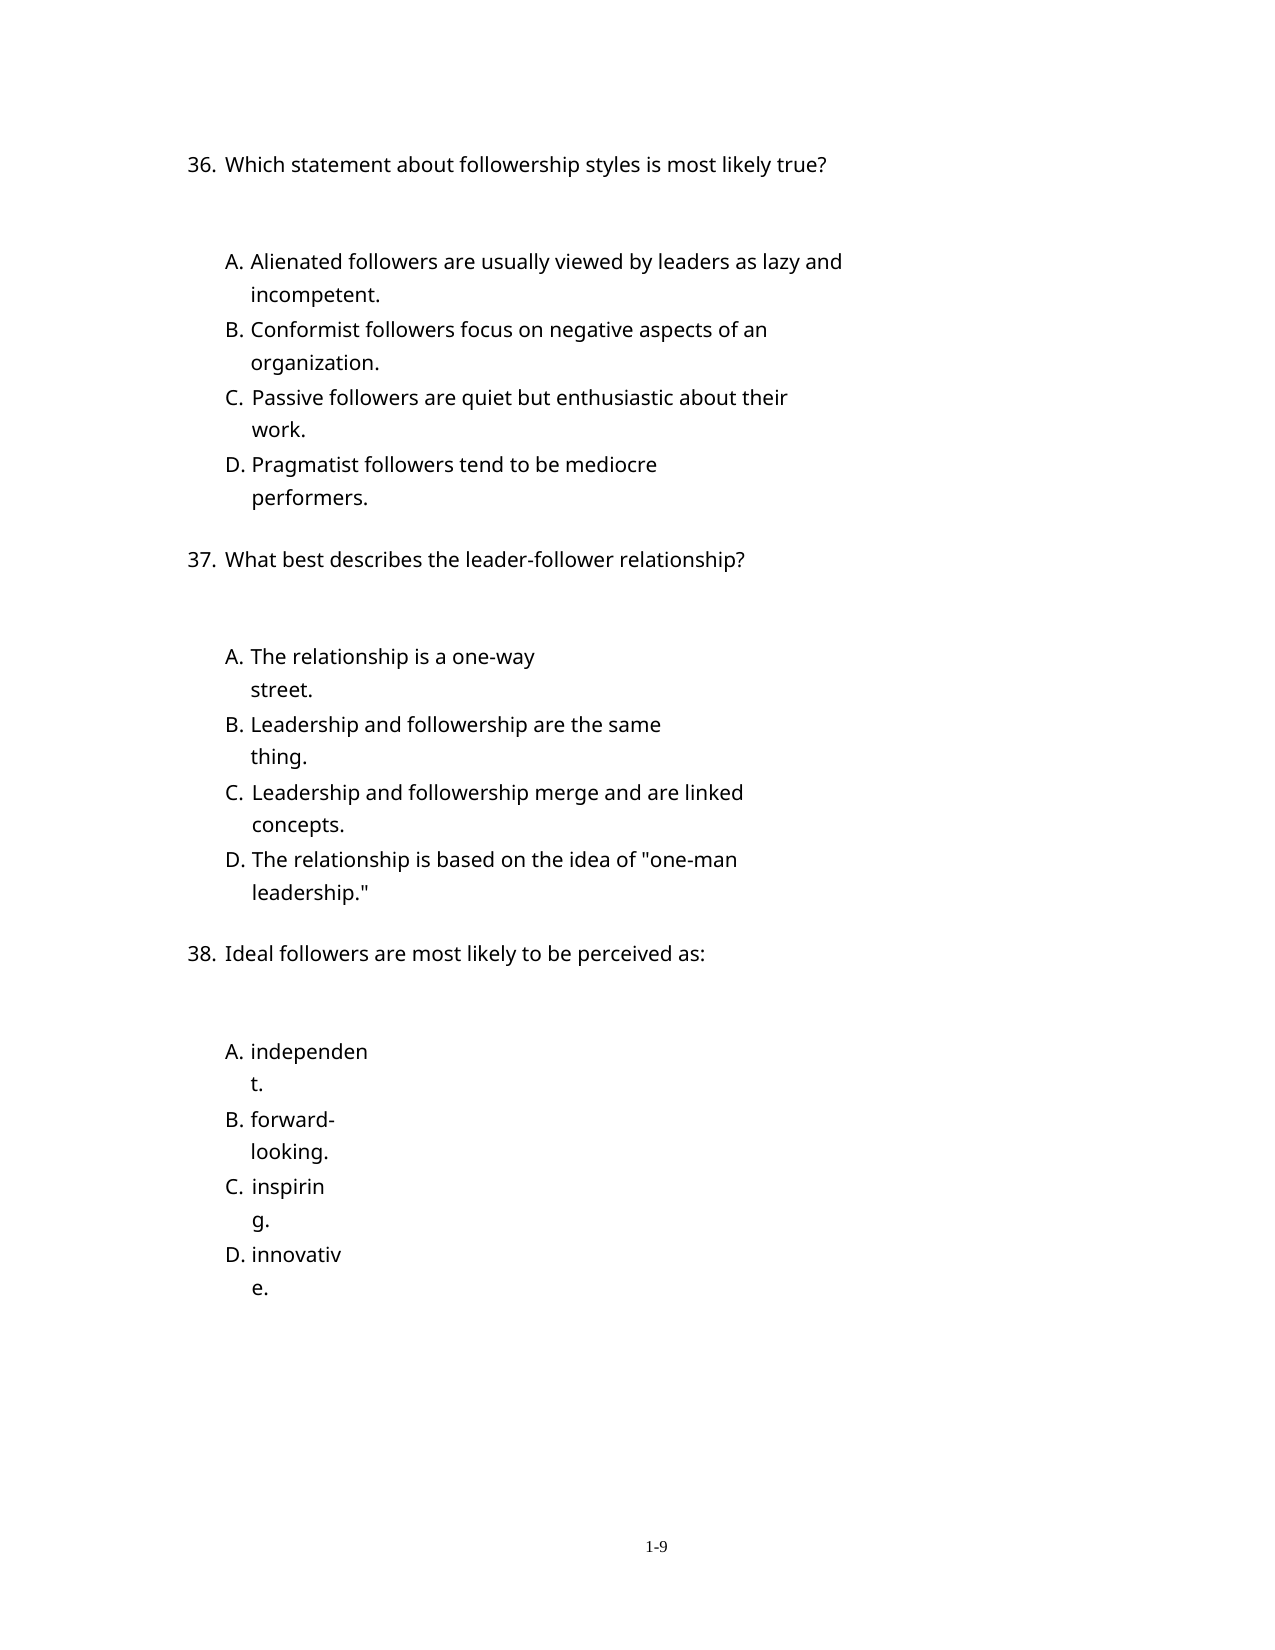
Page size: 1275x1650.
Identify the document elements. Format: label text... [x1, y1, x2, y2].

table_header 37. [188, 545, 225, 910]
table_header 38. [188, 940, 225, 1305]
table_header What best describes the leader-follower relationship? [225, 545, 1125, 910]
table_header Ideal followers are most likely to be perceived as: [225, 940, 1125, 1305]
table_header Which statement about followership styles is most likely true? [225, 150, 1125, 516]
table_header 36. [188, 150, 225, 516]
